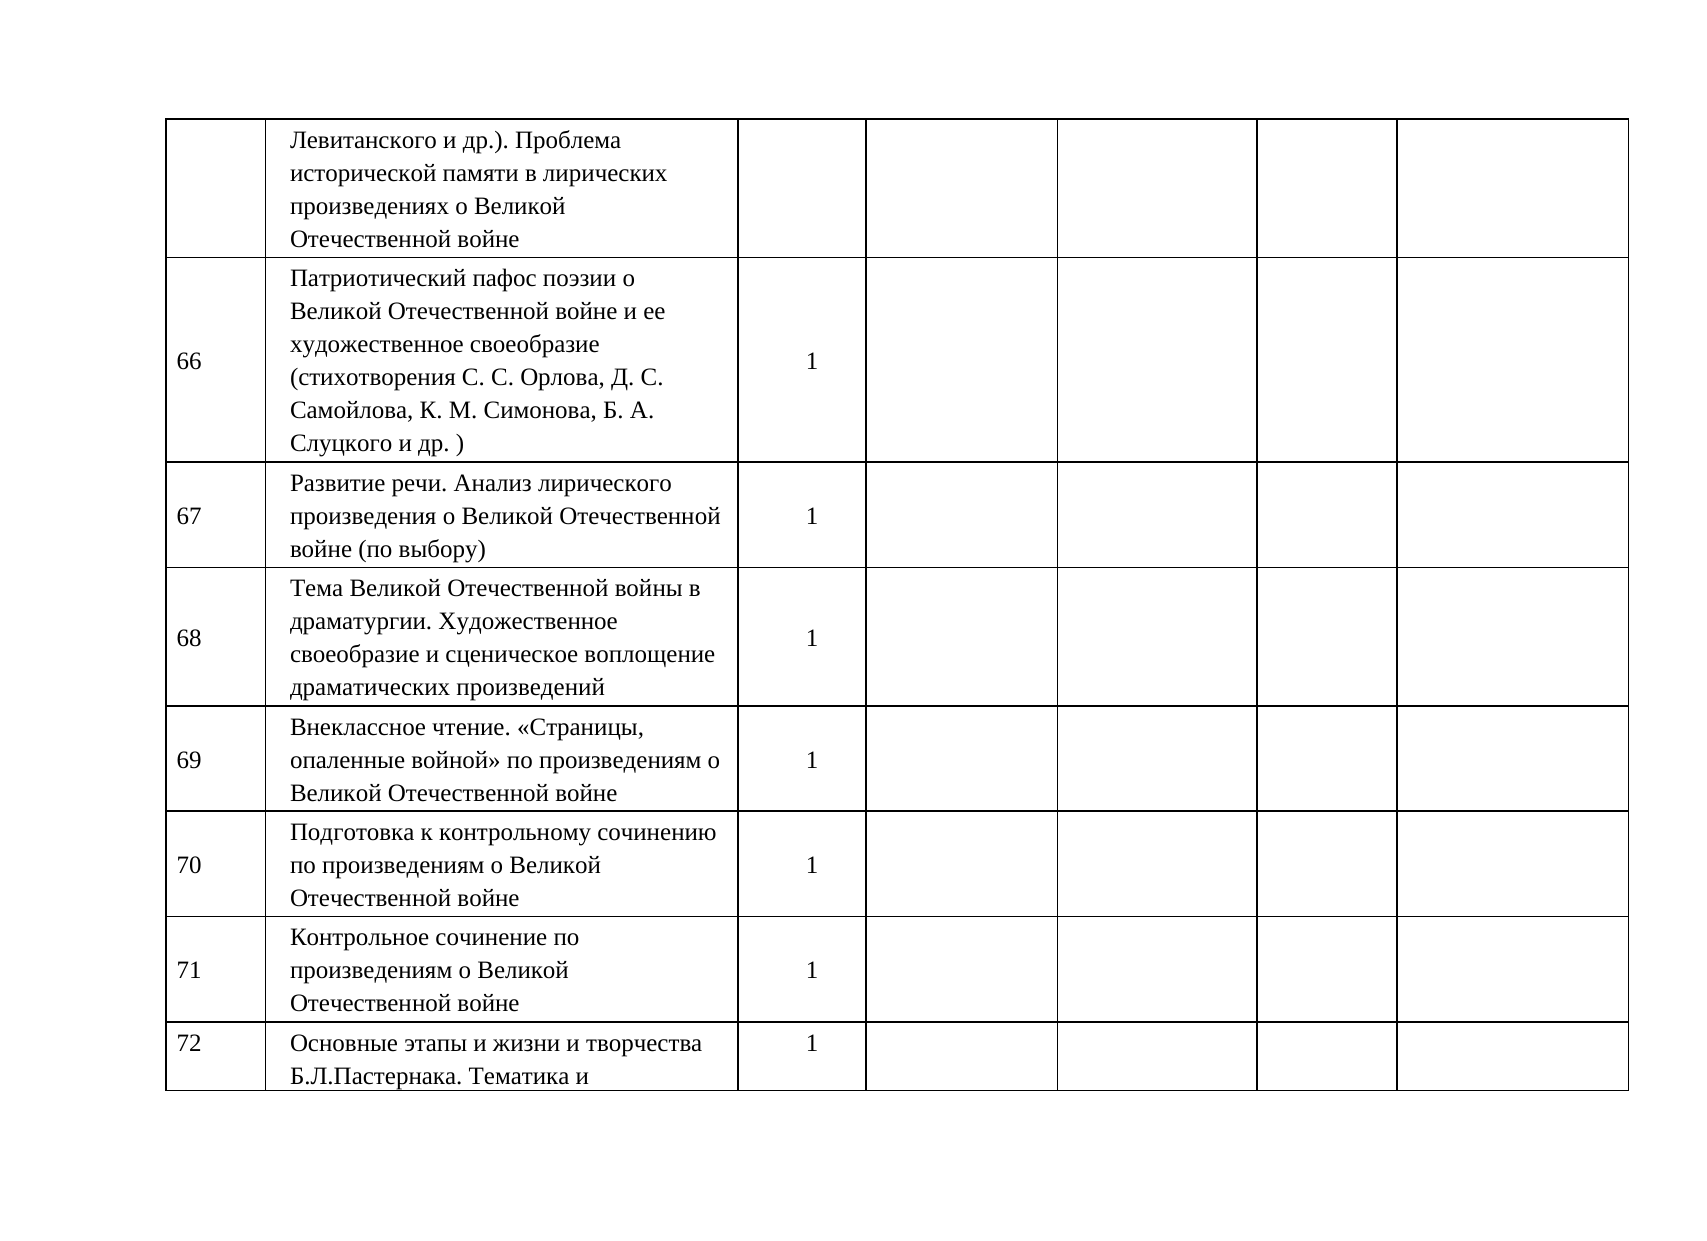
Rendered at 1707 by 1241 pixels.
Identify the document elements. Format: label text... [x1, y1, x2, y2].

table_cell [1058, 812, 1256, 916]
table_cell [1058, 258, 1256, 461]
table_cell 70 [167, 812, 265, 916]
table_cell Контрольное сочинение по произведениям о Великой Отечественной войне [266, 917, 737, 1021]
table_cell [266, 1023, 737, 1090]
table_cell 1 [739, 463, 865, 566]
table_cell 1 [739, 120, 865, 257]
table_cell 68 [167, 568, 265, 705]
table_cell [1398, 812, 1628, 916]
table_cell 66 [167, 258, 265, 461]
table_cell 67 [167, 463, 265, 566]
table_cell [1398, 1023, 1628, 1090]
table_cell [1258, 120, 1396, 257]
table_cell [1258, 812, 1396, 916]
table_cell 69 [167, 707, 265, 810]
table_cell [1398, 917, 1628, 1021]
table_cell [1058, 1023, 1256, 1090]
table_cell [1398, 258, 1628, 461]
table_cell Патриотический пафос поэзии о Великой Отечественной войне и ее художественное своеобразие (стихотворения С. С. Орлова, Д. С. Самойлова, К. М. Симонова, Б. А. Слуцкого и др. ) [266, 258, 737, 461]
table_cell [1058, 707, 1256, 810]
table_cell [1058, 120, 1256, 257]
table_cell [1058, 917, 1256, 1021]
table_cell 1 [739, 812, 865, 916]
table_cell 1 [739, 568, 865, 705]
table_cell [867, 812, 1057, 916]
table_cell Внеклассное чтение. «Страницы, опаленные войной» по произведениям о Великой Отечественной войне [266, 707, 737, 810]
table_cell [867, 120, 1057, 257]
table_cell [867, 258, 1057, 461]
table_cell [1398, 463, 1628, 566]
table_cell [867, 463, 1057, 566]
table_cell 1 [739, 917, 865, 1021]
table_cell [867, 1023, 1057, 1090]
table_cell 1 [739, 707, 865, 810]
table_cell Тема Великой Отечественной войны в драматургии. Художественное своеобразие и сценическое воплощение драматических произведений [266, 568, 737, 705]
table_cell [1258, 568, 1396, 705]
table_cell 71 [167, 917, 265, 1021]
table_cell [1398, 120, 1628, 257]
table_cell Развитие речи. Анализ лирического произведения о Великой Отечественной войне (по выбору) [266, 463, 737, 566]
table_cell 1 [739, 258, 865, 461]
table_cell [867, 707, 1057, 810]
table_cell [867, 568, 1057, 705]
table_cell 65 [167, 120, 265, 257]
table_cell [867, 917, 1057, 1021]
table_cell [1258, 707, 1396, 810]
table_cell [1398, 568, 1628, 705]
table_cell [266, 120, 737, 257]
table_cell [1058, 463, 1256, 566]
table_cell [1258, 917, 1396, 1021]
table_cell 1 [739, 1023, 865, 1090]
table_cell 72 [167, 1023, 265, 1090]
table_cell Подготовка к контрольному сочинению по произведениям о Великой Отечественной войне [266, 812, 737, 916]
table_cell [1058, 568, 1256, 705]
table_cell [1258, 258, 1396, 461]
table_cell [1258, 463, 1396, 566]
table_cell [1398, 707, 1628, 810]
table_cell [1258, 1023, 1396, 1090]
